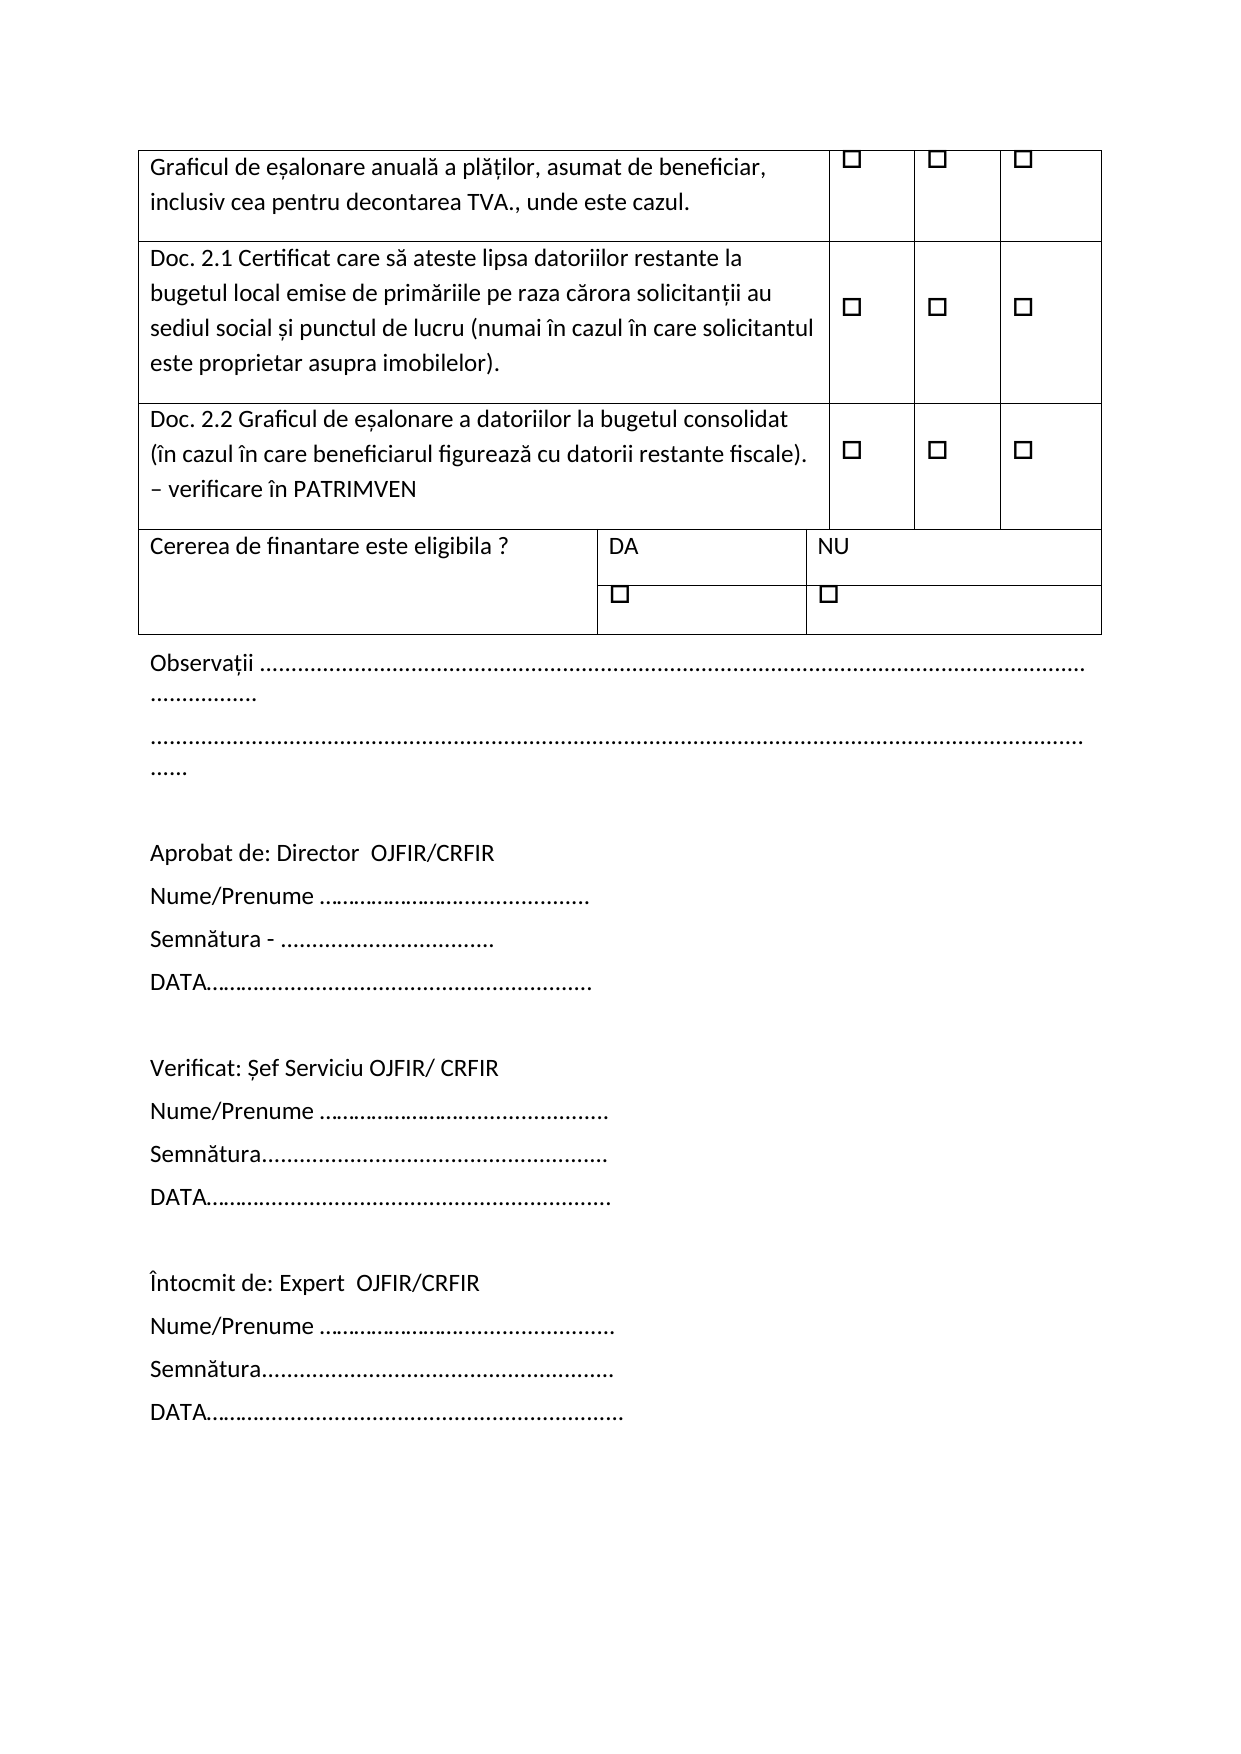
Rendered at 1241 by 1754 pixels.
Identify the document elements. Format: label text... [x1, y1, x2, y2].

table_cell [1001, 151, 1101, 241]
text Verificat: Şef Serviciu OJFIR/ CRFIR [150, 1052, 1090, 1083]
table_cell [830, 242, 914, 402]
table_cell Doc. 2.1 Certificat care să ateste lipsa datoriilor restante la bugetul local emise de primăriile pe raza cărora solicitanții au sediul social și punctul de lucru (numai în cazul în care solicitantul este proprietar asupra imobilelor). [139, 242, 829, 402]
table_cell DA [598, 530, 806, 585]
text Întocmit de: Expert OJFIR/CRFIR [150, 1267, 1090, 1298]
table_cell [807, 586, 1101, 633]
text Nume/Prenume ……………………......................... [150, 1310, 1090, 1341]
table_cell [915, 404, 1000, 529]
text Nume/Prenume ……………………..................... [150, 880, 1090, 911]
text Semnătura........................................................ [150, 1353, 1090, 1384]
table_cell Doc. 2.2 Graficul de eșalonare a datoriilor la bugetul consolidat (în cazul în care beneficiarul figurează cu datorii restante fiscale). – verificare în PATRIMVEN [139, 404, 829, 529]
table_cell [830, 151, 914, 241]
table_cell [598, 586, 806, 633]
text DATA………........................................................ [150, 1181, 1090, 1212]
text DATA………..................................................... [150, 966, 1090, 997]
text Semnătura - .................................. [150, 923, 1090, 954]
text Observaţii .................................................................................................................................................... [150, 647, 1090, 708]
table_cell [1001, 404, 1101, 529]
text .......................................................................................................................................................... [150, 721, 1090, 782]
text Aprobat de: Director OJFIR/CRFIR [150, 837, 1090, 868]
table_cell [830, 404, 914, 529]
table_cell NU [807, 530, 1101, 585]
table_cell [915, 242, 1000, 402]
table_cell [1001, 242, 1101, 402]
table_cell Graficul de eşalonare anuală a plăților, asumat de beneficiar, inclusiv cea pentru decontarea TVA., unde este cazul. [139, 151, 829, 241]
text DATA……….......................................................... [150, 1396, 1090, 1427]
text Nume/Prenume ……………………........................ [150, 1095, 1090, 1126]
table_cell [915, 151, 1000, 241]
text Semnătura....................................................... [150, 1138, 1090, 1169]
table_cell Cererea de finantare este eligibila ? [139, 530, 597, 633]
